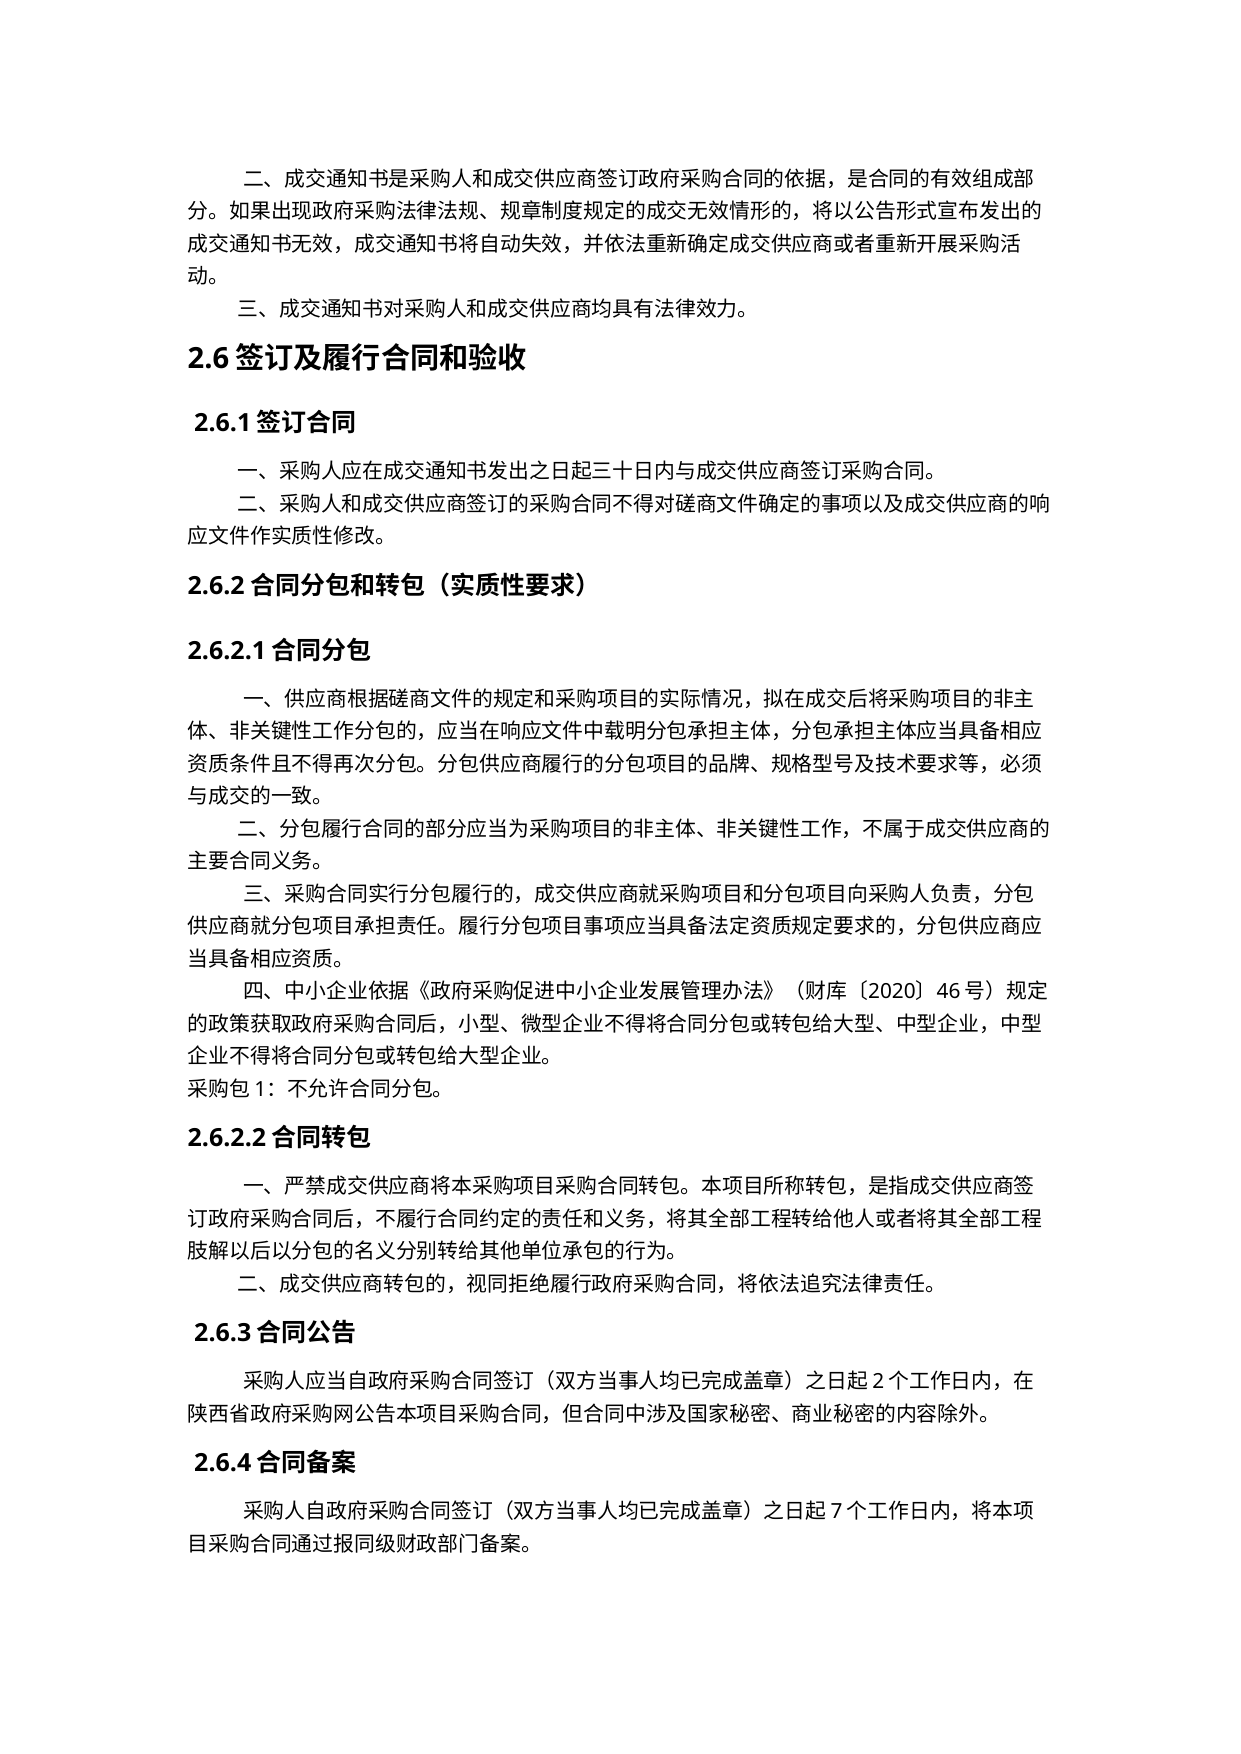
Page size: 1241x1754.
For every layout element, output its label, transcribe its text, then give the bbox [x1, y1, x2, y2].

text 2.6.2合同分包和转包（实质性要求） [187, 552, 1053, 617]
text 二、采购人和成交供应商签订的采购合同不得对磋商文件确定的事项以及成交供应商的响应文件作实质性修改。 [187, 487, 1053, 552]
text 三、成交通知书对采购人和成交供应商均具有法律效力。 [187, 292, 1053, 324]
text 采购人应当自政府采购合同签订（双方当事人均已完成盖章）之日起2个工作日内，在陕西省政府采购网公告本项目采购合同，但合同中涉及国家秘密、商业秘密的内容除外。 [187, 1364, 1053, 1429]
text 2.6.3合同公告 [187, 1299, 1053, 1364]
text 三、采购合同实行分包履行的，成交供应商就采购项目和分包项目向采购人负责，分包供应商就分包项目承担责任。履行分包项目事项应当具备法定资质规定要求的，分包供应商应当具备相应资质。 [187, 877, 1053, 974]
text 二、成交供应商转包的，视同拒绝履行政府采购合同，将依法追究法律责任。 [187, 1267, 1053, 1299]
text 2.6.2.2合同转包 [187, 1104, 1053, 1169]
text 二、分包履行合同的部分应当为采购项目的非主体、非关键性工作，不属于成交供应商的主要合同义务。 [187, 812, 1053, 877]
text 2.6.4合同备案 [187, 1429, 1053, 1494]
text 四、中小企业依据《政府采购促进中小企业发展管理办法》（财库〔2020〕46号）规定的政策获取政府采购合同后，小型、微型企业不得将合同分包或转包给大型、中型企业，中型企业不得将合同分包或转包给大型企业。 [187, 974, 1053, 1072]
text 采购包1：不允许合同分包。 [187, 1072, 1053, 1104]
text 采购人自政府采购合同签订（双方当事人均已完成盖章）之日起7个工作日内，将本项目采购合同通过报同级财政部门备案。 [187, 1494, 1053, 1559]
text 2.6签订及履行合同和验收 [187, 324, 1053, 389]
text 一、严禁成交供应商将本采购项目采购合同转包。本项目所称转包，是指成交供应商签订政府采购合同后，不履行合同约定的责任和义务，将其全部工程转给他人或者将其全部工程肢解以后以分包的名义分别转给其他单位承包的行为。 [187, 1169, 1053, 1267]
text 一、采购人应在成交通知书发出之日起三十日内与成交供应商签订采购合同。 [187, 454, 1053, 487]
text 2.6.2.1合同分包 [187, 617, 1053, 682]
text 2.6.1签订合同 [187, 389, 1053, 454]
text 一、供应商根据磋商文件的规定和采购项目的实际情况，拟在成交后将采购项目的非主体、非关键性工作分包的，应当在响应文件中载明分包承担主体，分包承担主体应当具备相应资质条件且不得再次分包。分包供应商履行的分包项目的品牌、规格型号及技术要求等，必须与成交的一致。 [187, 682, 1053, 812]
text 二、成交通知书是采购人和成交供应商签订政府采购合同的依据，是合同的有效组成部分。如果出现政府采购法律法规、规章制度规定的成交无效情形的，将以公告形式宣布发出的成交通知书无效，成交通知书将自动失效，并依法重新确定成交供应商或者重新开展采购活动。 [187, 162, 1053, 292]
